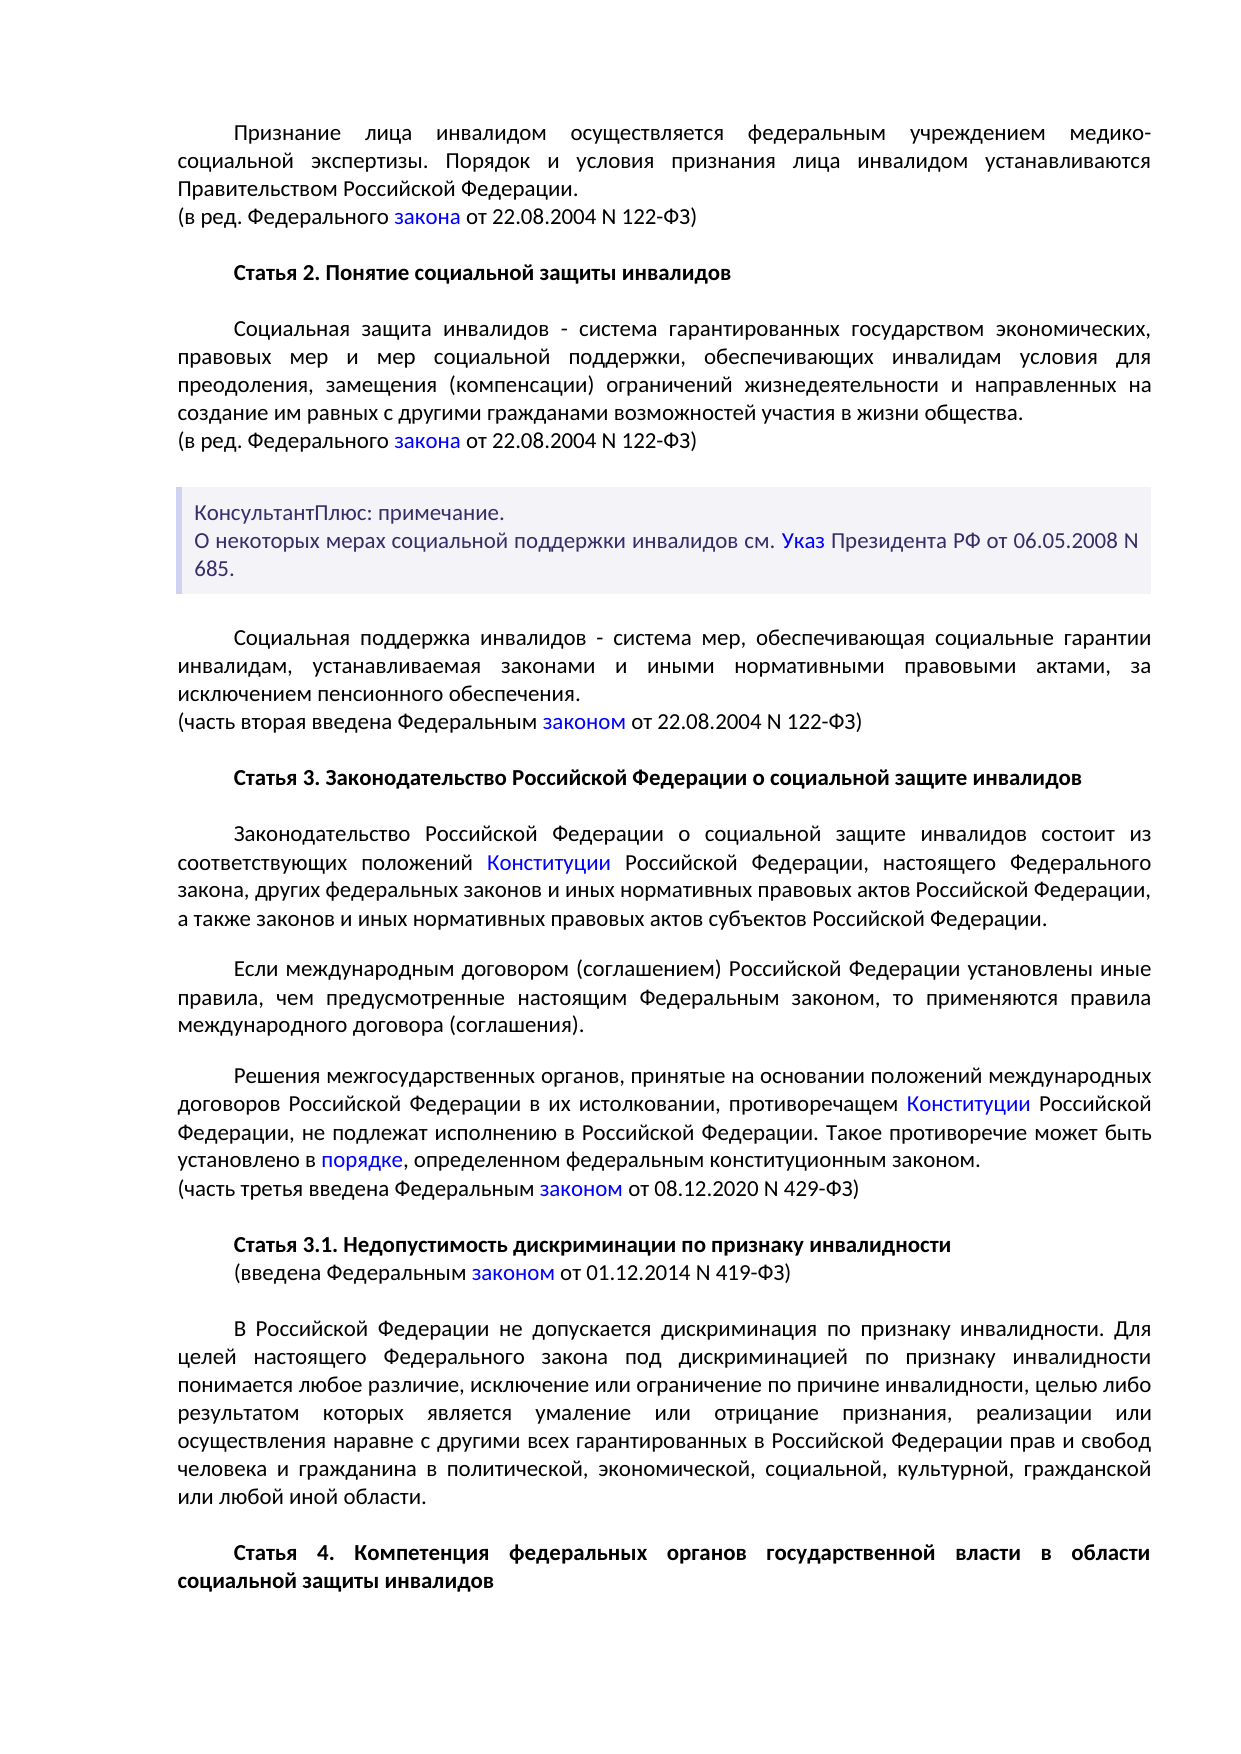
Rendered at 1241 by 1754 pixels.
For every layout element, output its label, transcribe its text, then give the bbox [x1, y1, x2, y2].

text Решения межгосударственных органов, принятые на основании положений международных договоров Российской Федерации в их истолковании, противоречащем Конституции Российской Федерации, не подлежат исполнению в Российской Федерации. Такое противоречие может быть установлено в порядке, определенном федеральным конституционным законом. [177, 1062, 1152, 1174]
title Статья 3. Законодательство Российской Федерации о социальной защите инвалидов [177, 763, 1152, 792]
text (часть вторая введена Федеральным законом от 22.08.2004 N 122-ФЗ) [177, 707, 1152, 736]
text Законодательство Российской Федерации о социальной защите инвалидов состоит из соответствующих положений Конституции Российской Федерации, настоящего Федерального закона, других федеральных законов и иных нормативных правовых актов Российской Федерации, а также законов и иных нормативных правовых актов субъектов Российской Федерации. [177, 819, 1152, 932]
title Статья 4. Компетенция федеральных органов государственной власти в области социальной защиты инвалидов [177, 1538, 1152, 1594]
text В Российской Федерации не допускается дискриминация по признаку инвалидности. Для целей настоящего Федерального закона под дискриминацией по признаку инвалидности понимается любое различие, исключение или ограничение по причине инвалидности, целью либо результатом которых является умаление или отрицание признания, реализации или осуществления наравне с другими всех гарантированных в Российской Федерации прав и свобод человека и гражданина в политической, экономической, социальной, культурной, гражданской или любой иной области. [177, 1314, 1152, 1510]
table_header КонсультантПлюс: примечание. О некоторых мерах социальной поддержки инвалидов см. Указ Президента РФ от 06.05.2008 N 685. [194, 487, 1139, 594]
title Статья 2. Понятие социальной защиты инвалидов [177, 258, 1152, 286]
text Социальная защита инвалидов - система гарантированных государством экономических, правовых мер и мер социальной поддержки, обеспечивающих инвалидам условия для преодоления, замещения (компенсации) ограничений жизнедеятельности и направленных на создание им равных с другими гражданами возможностей участия в жизни общества. [177, 314, 1152, 426]
text (в ред. Федерального закона от 22.08.2004 N 122-ФЗ) [177, 426, 1152, 454]
text Если международным договором (соглашением) Российской Федерации установлены иные правила, чем предусмотренные настоящим Федеральным законом, то применяются правила международного договора (соглашения). [177, 954, 1152, 1039]
text (в ред. Федерального закона от 22.08.2004 N 122-ФЗ) [177, 202, 1152, 230]
text Социальная поддержка инвалидов - система мер, обеспечивающая социальные гарантии инвалидам, устанавливаемая законами и иными нормативными правовыми актами, за исключением пенсионного обеспечения. [177, 623, 1152, 707]
table_header [1139, 487, 1151, 594]
table_header [176, 487, 182, 594]
text (часть третья введена Федеральным законом от 08.12.2020 N 429-ФЗ) [177, 1174, 1152, 1202]
title Статья 3.1. Недопустимость дискриминации по признаку инвалидности [177, 1230, 1152, 1258]
table_header [182, 487, 194, 594]
text Признание лица инвалидом осуществляется федеральным учреждением медико-социальной экспертизы. Порядок и условия признания лица инвалидом устанавливаются Правительством Российской Федерации. [177, 118, 1152, 202]
text (введена Федеральным законом от 01.12.2014 N 419-ФЗ) [177, 1258, 1152, 1286]
